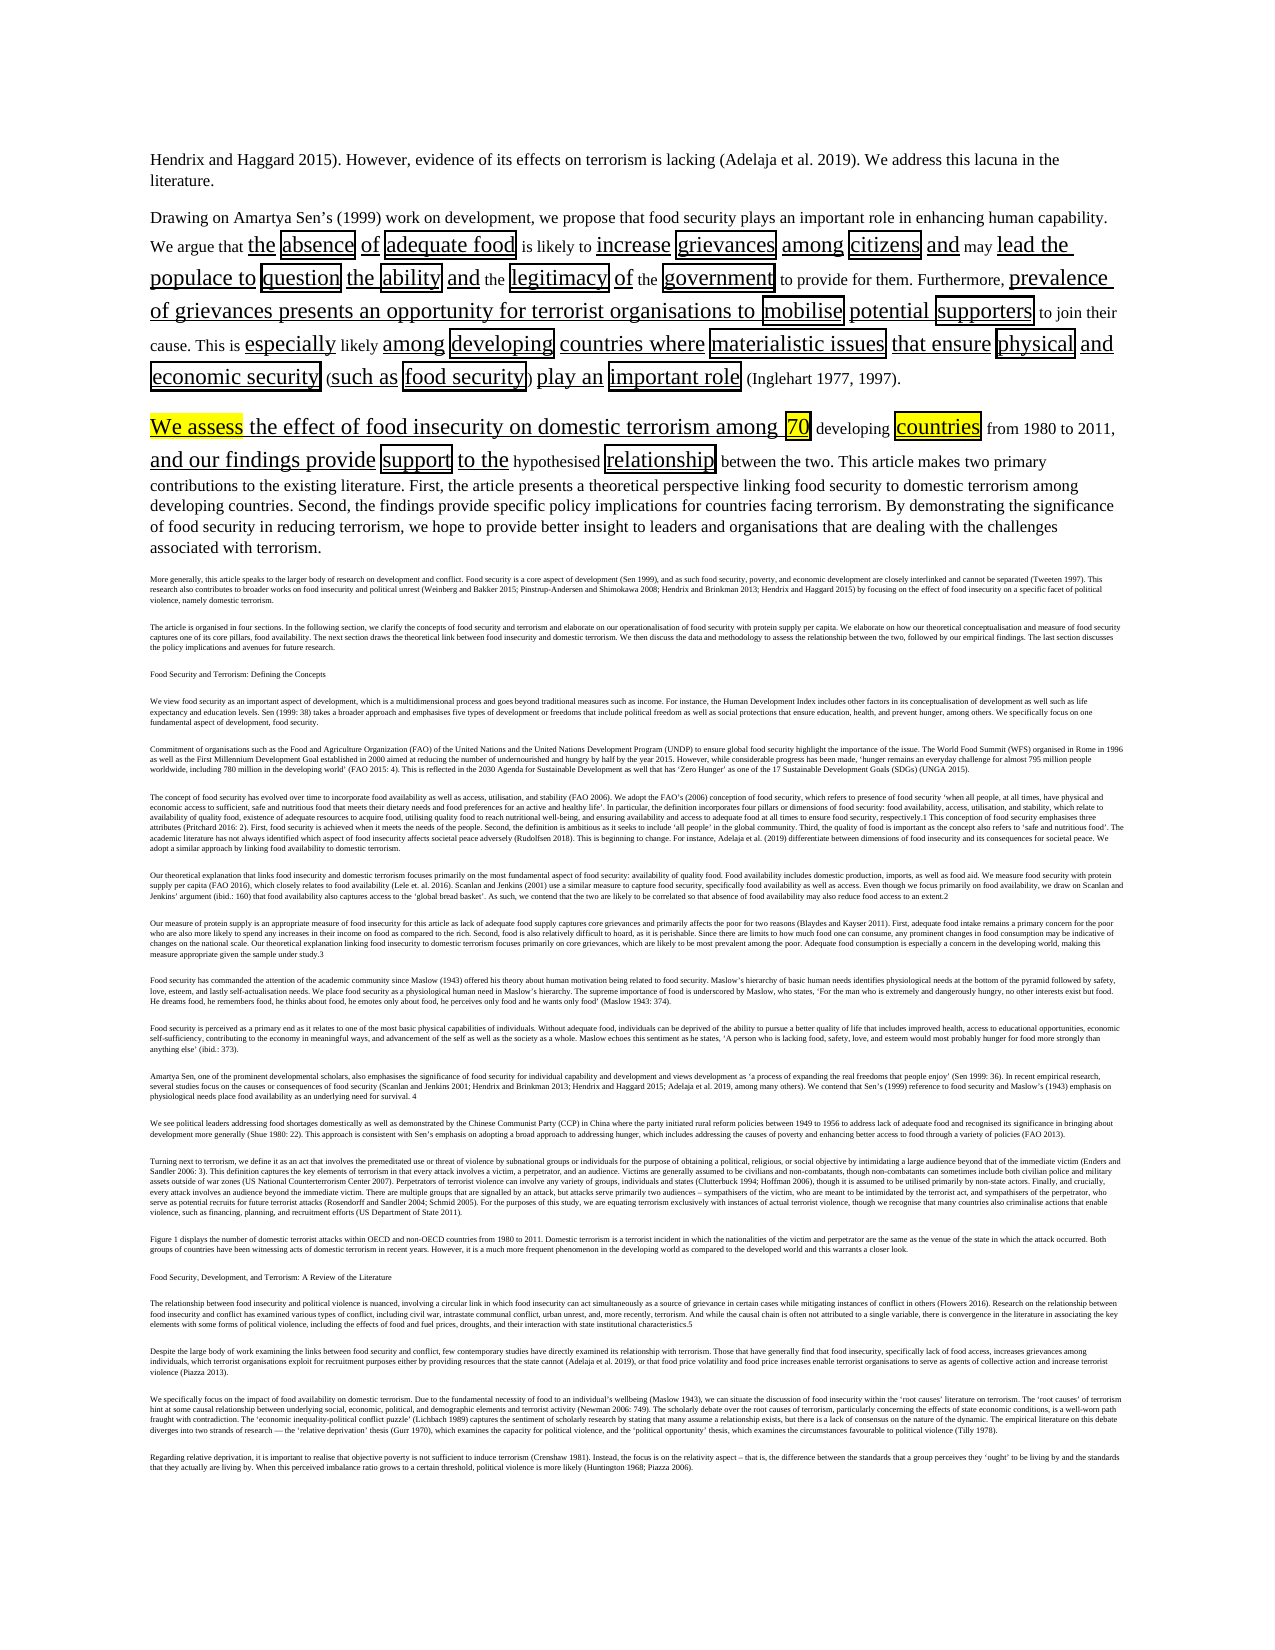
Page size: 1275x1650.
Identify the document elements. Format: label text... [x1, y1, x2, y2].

text We assess the effect of food insecurity on domestic terrorism among 70 developing countries from 1980 to 2011, and our findings provide support to the hypothesised relationship between the two. This article makes two primary contributions to the existing literature. First, the article presents a theoretical perspective linking food security to domestic terrorism among developing countries. Second, the findings provide specific policy implications for countries facing terrorism. By demonstrating the significance of food security in reducing terrorism, we hope to provide better insight to leaders and organisations that are dealing with the challenges associated with terrorism. [150, 411, 1125, 557]
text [150, 150, 1125, 190]
text Drawing on Amartya Sen’s (1999) work on development, we propose that food security plays an important role in enhancing human capability. We argue that the absence of adequate food is likely to increase grievances among citizens and may lead the populace to question the ability and the legitimacy of the government to provide for them. Furthermore, prevalence of grievances presents an opportunity for terrorist organisations to mobilise potential supporters to join their cause. This is especially likely among developing countries where materialistic issues that ensure physical and economic security (such as food security) play an important role (Inglehart 1977, 1997). [150, 208, 1125, 392]
